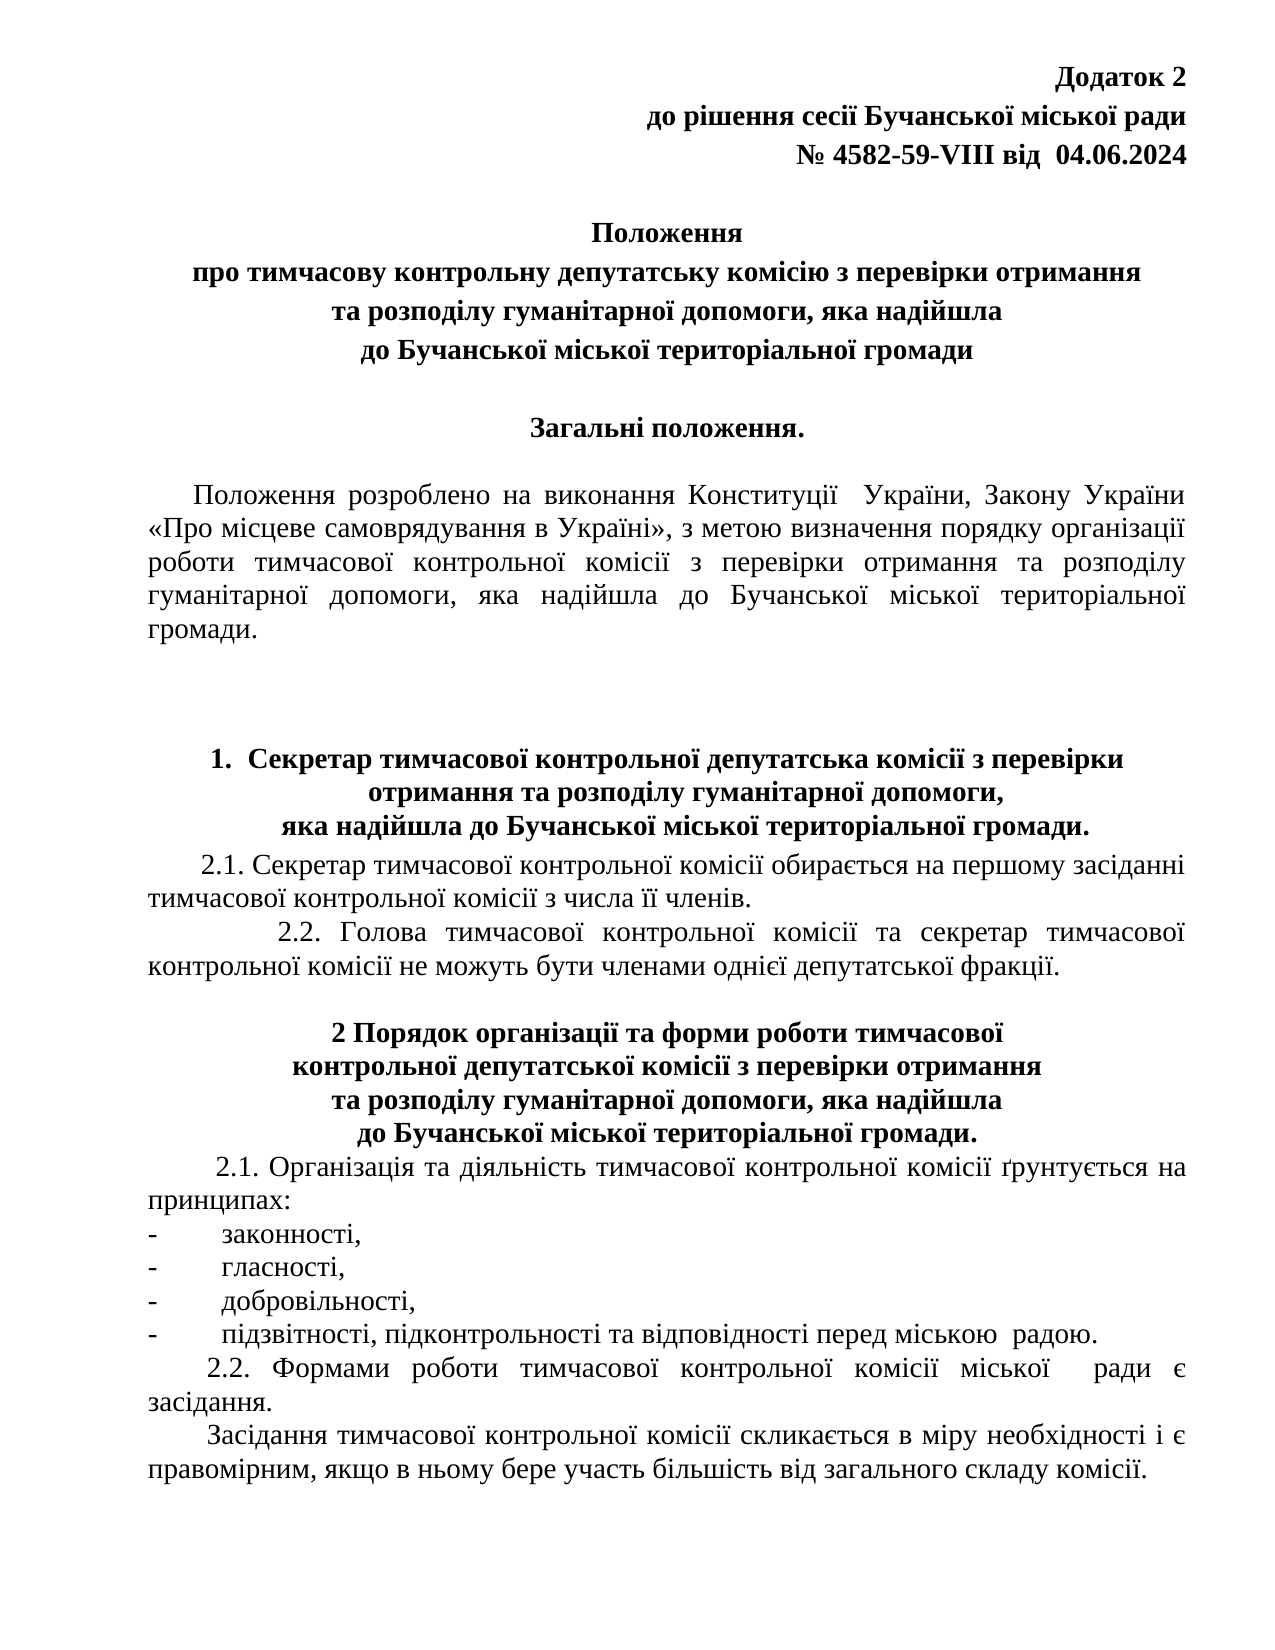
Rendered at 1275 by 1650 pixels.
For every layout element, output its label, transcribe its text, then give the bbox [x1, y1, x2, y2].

text контрольної депутатської комісії з перевірки отримання [148, 1048, 1186, 1082]
text Положення розроблено на виконання Конституції України, Закону України «Про місцеве самоврядування в Україні», з метою визначення порядку організації роботи тимчасової контрольної комісії з перевірки отримання та розподілу гуманітарної допомоги, яка надійшла до Бучанської міської територіальної громади. [148, 477, 1186, 644]
text Засідання тимчасової контрольної комісії скликається в міру необхідності і є правомірним, якщо в ньому бере участь більшість від загального складу комісії. [148, 1417, 1186, 1484]
text - підзвітності, підконтрольності та відповідності перед міською радою. [148, 1317, 1186, 1350]
text про тимчасову контрольну депутатську комісію з перевірки отримання [147, 254, 1186, 287]
text - добровільності, [148, 1283, 1186, 1317]
list Секретар тимчасової контрольної депутатська комісії з перевірки [147, 741, 1186, 774]
text до рішення сесії Бучанської міської ради [147, 98, 1186, 132]
text № 4582-59-VІІІ від 04.06.2024 [147, 137, 1186, 171]
text - законності, [148, 1216, 1186, 1249]
text 2.2. Формами роботи тимчасової контрольної комісії міської ради є засідання. [148, 1350, 1186, 1417]
list яка надійшла до Бучанської міської територіальної громади. [185, 808, 1186, 842]
text до Бучанської міської територіальної громади [147, 332, 1186, 365]
text Загальні положення. [148, 410, 1186, 443]
text 2.1. Організація та діяльність тимчасової контрольної комісії ґрунтується на принципах: [148, 1149, 1186, 1216]
text Положення [147, 215, 1186, 248]
list отримання та розподілу гуманітарної допомоги, [185, 774, 1186, 808]
text Додаток 2 [147, 59, 1186, 93]
text - гласності, [148, 1249, 1186, 1283]
text 2 Порядок організації та форми роботи тимчасової [148, 1015, 1186, 1048]
text 2.2. Голова тимчасової контрольної комісії та секретар тимчасової контрольної комісії не можуть бути членами однієї депутатської фракції. [148, 914, 1186, 981]
text та розподілу гуманітарної допомоги, яка надійшла [148, 1082, 1186, 1115]
text та розподілу гуманітарної допомоги, яка надійшла [147, 293, 1186, 326]
text 2.1. Секретар тимчасової контрольної комісії обирається на першому засіданні тимчасової контрольної комісії з числа її членів. [148, 847, 1186, 914]
text до Бучанської міської територіальної громади. [148, 1115, 1186, 1149]
